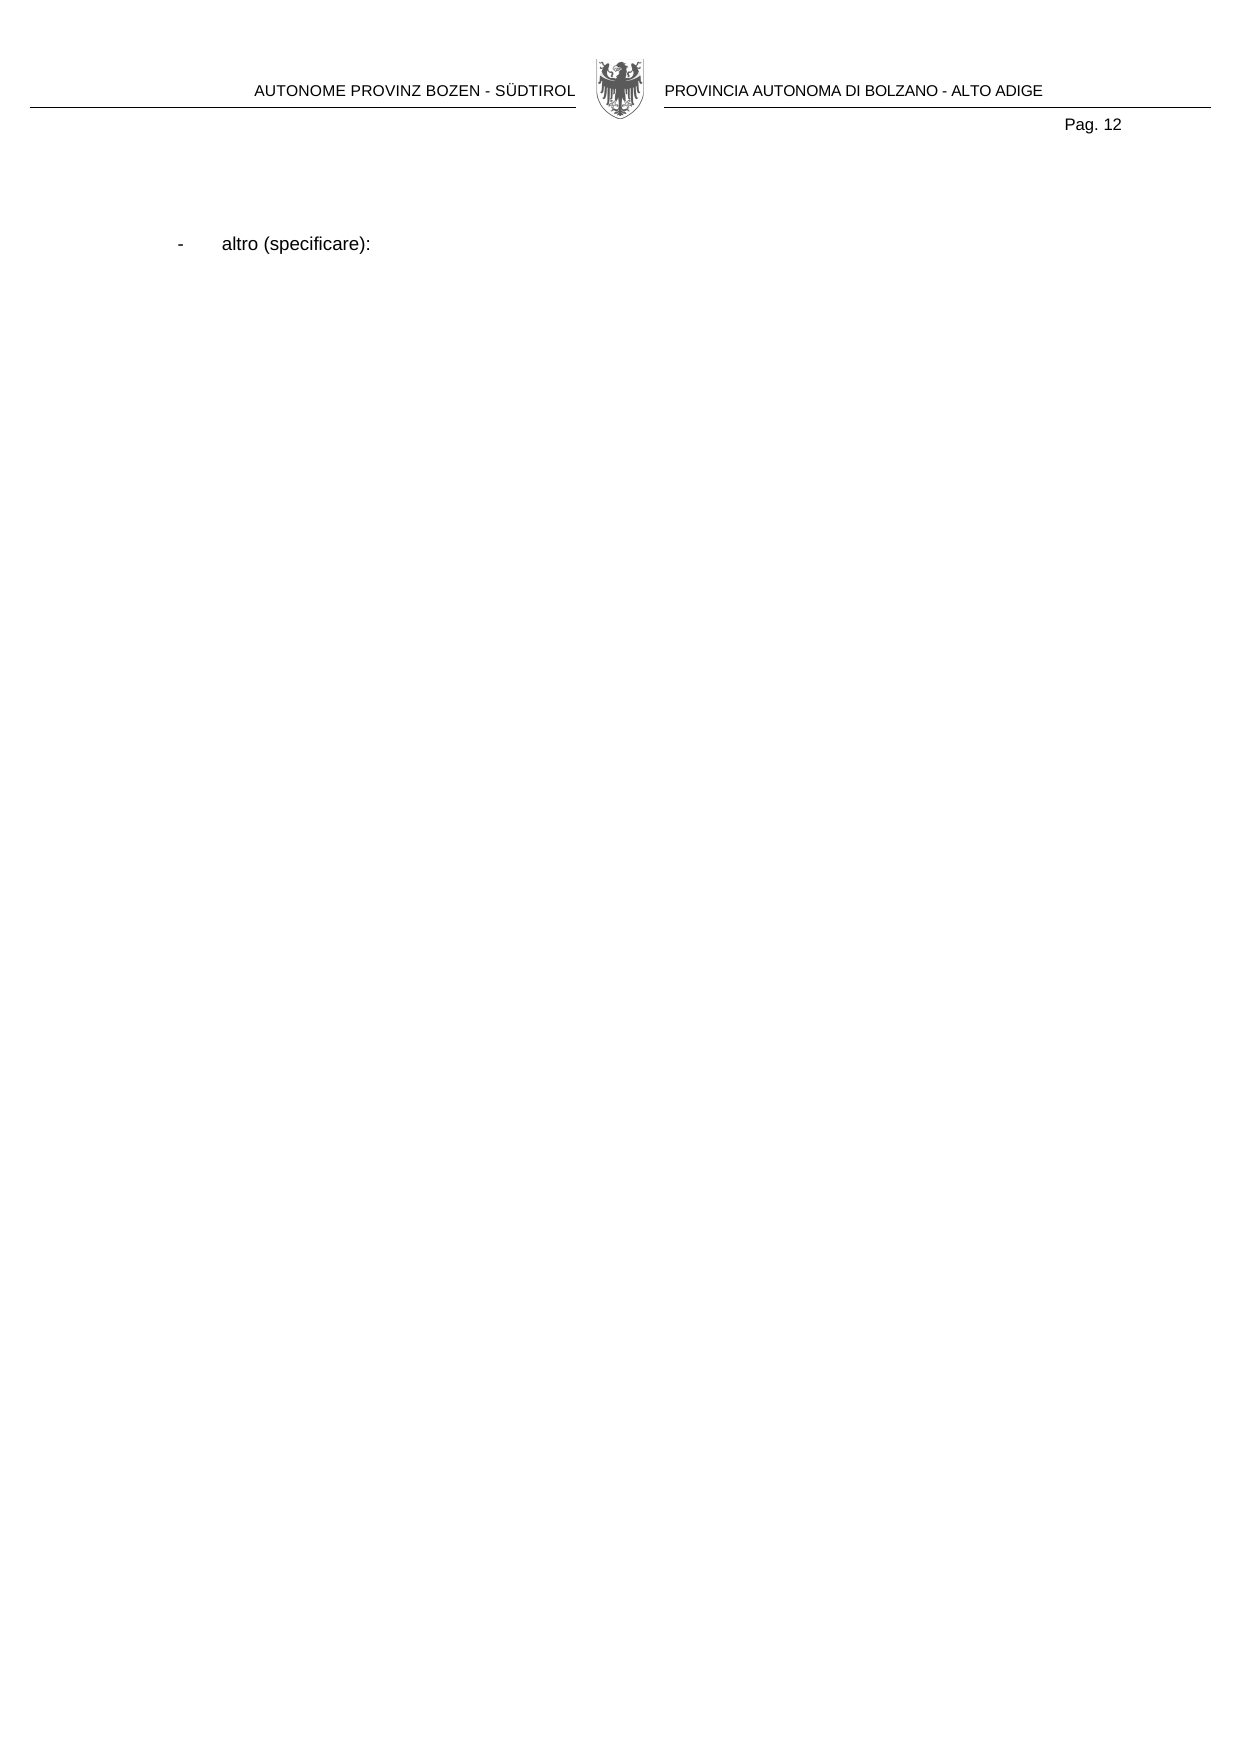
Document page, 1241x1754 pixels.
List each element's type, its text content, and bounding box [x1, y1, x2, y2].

text - altro (specificare): [177, 233, 1122, 255]
picture [596, 59, 644, 119]
